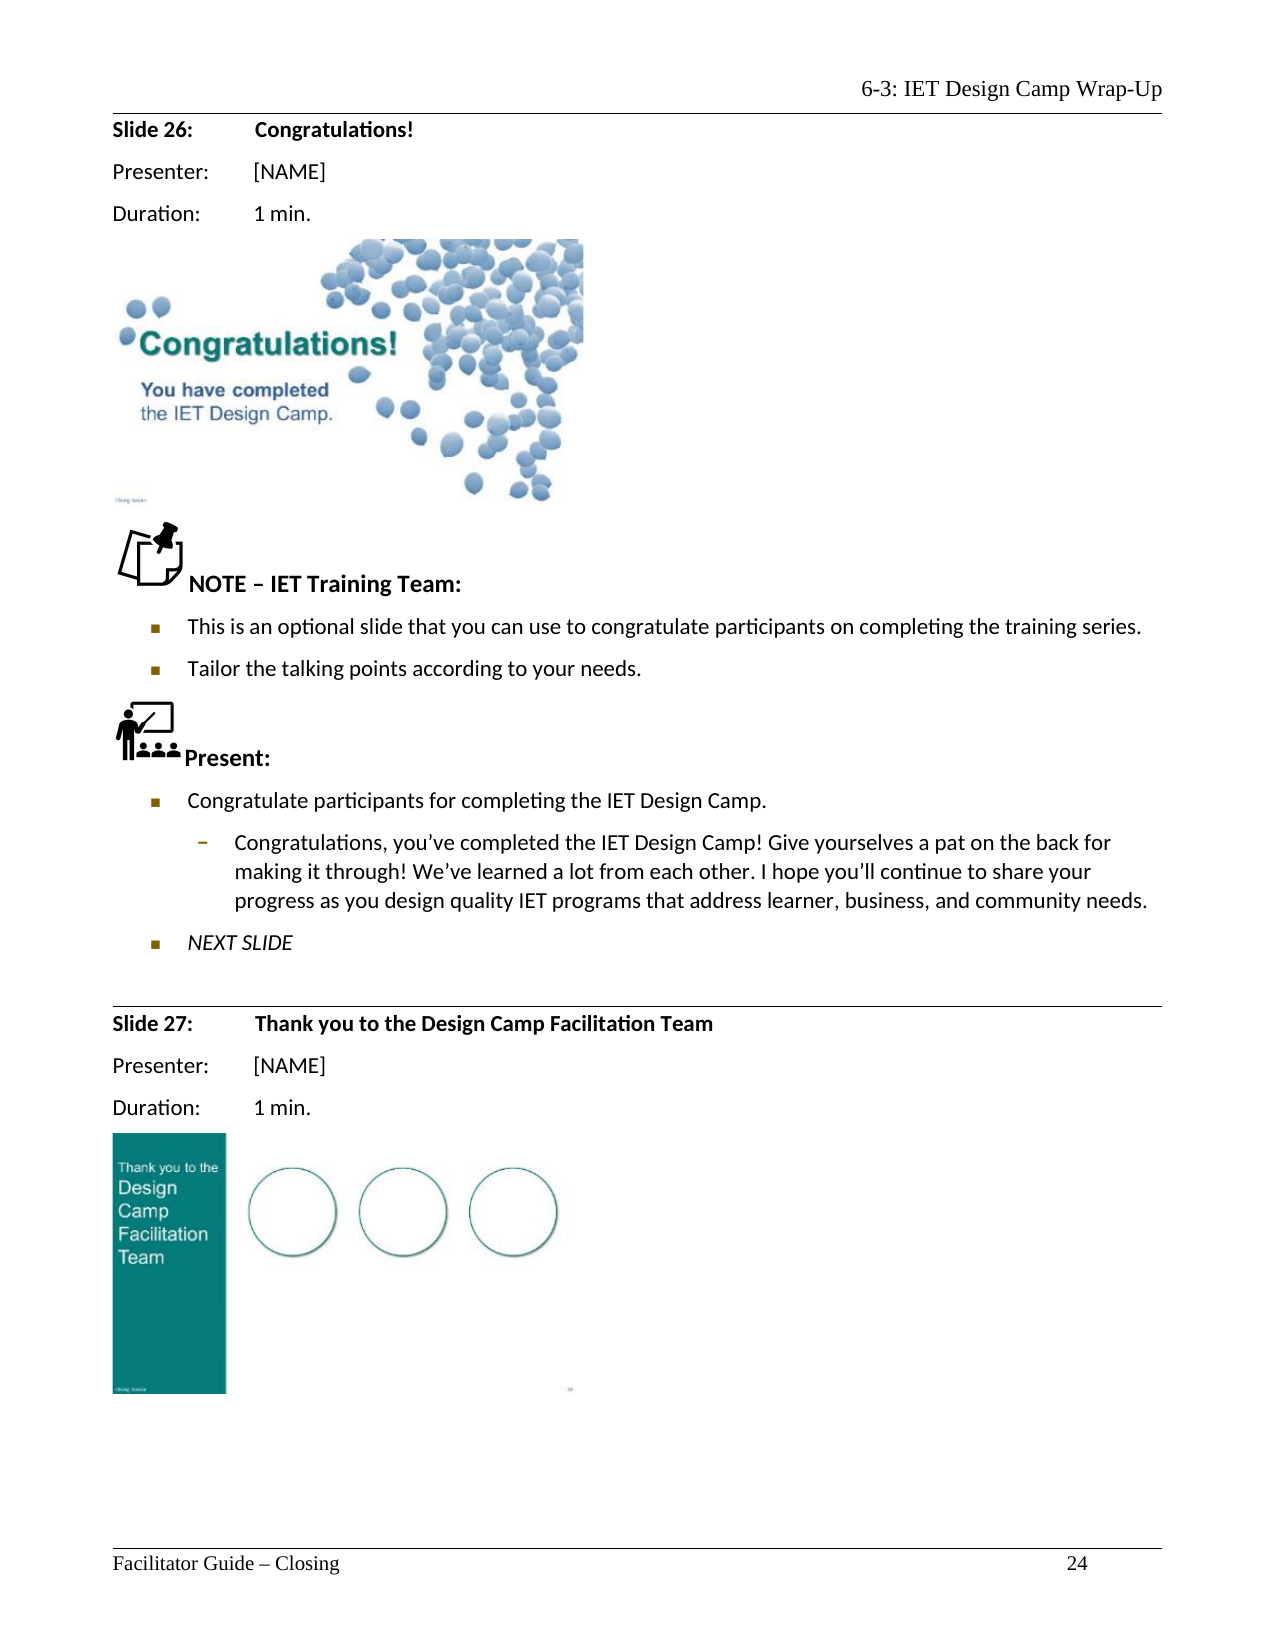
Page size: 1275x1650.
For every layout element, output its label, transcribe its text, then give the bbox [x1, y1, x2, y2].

text Presenter: [NAME] [112, 1050, 1162, 1079]
text NEXT SLIDE [150, 927, 1162, 956]
picture [112, 239, 584, 505]
text Congratulations, you’ve completed the IET Design Camp! Give yourselves a pat on the back for making it through! We’ve learned a lot from each other. I hope you’ll continue to share your progress as you design quality IET programs that address learner, business, and community needs. [197, 827, 1162, 914]
text Duration: 1 min. [112, 1092, 1162, 1121]
subtitle Present: [112, 695, 1162, 773]
picture [112, 694, 185, 767]
text Presenter: [NAME] [112, 156, 1162, 185]
text Congratulations! [112, 114, 1162, 144]
text This is an optional slide that you can use to congratulate participants on completing the training series. [150, 611, 1162, 641]
text Thank you to the Design Camp Facilitation Team [112, 1007, 1162, 1037]
picture [112, 1133, 576, 1394]
text Duration: 1 min. [112, 198, 1162, 227]
subtitle NOTE – IET Training Team: [112, 517, 1162, 599]
picture [112, 516, 189, 593]
text Tailor the talking points according to your needs. [150, 653, 1162, 682]
text Congratulate participants for completing the IET Design Camp. [150, 785, 1162, 814]
